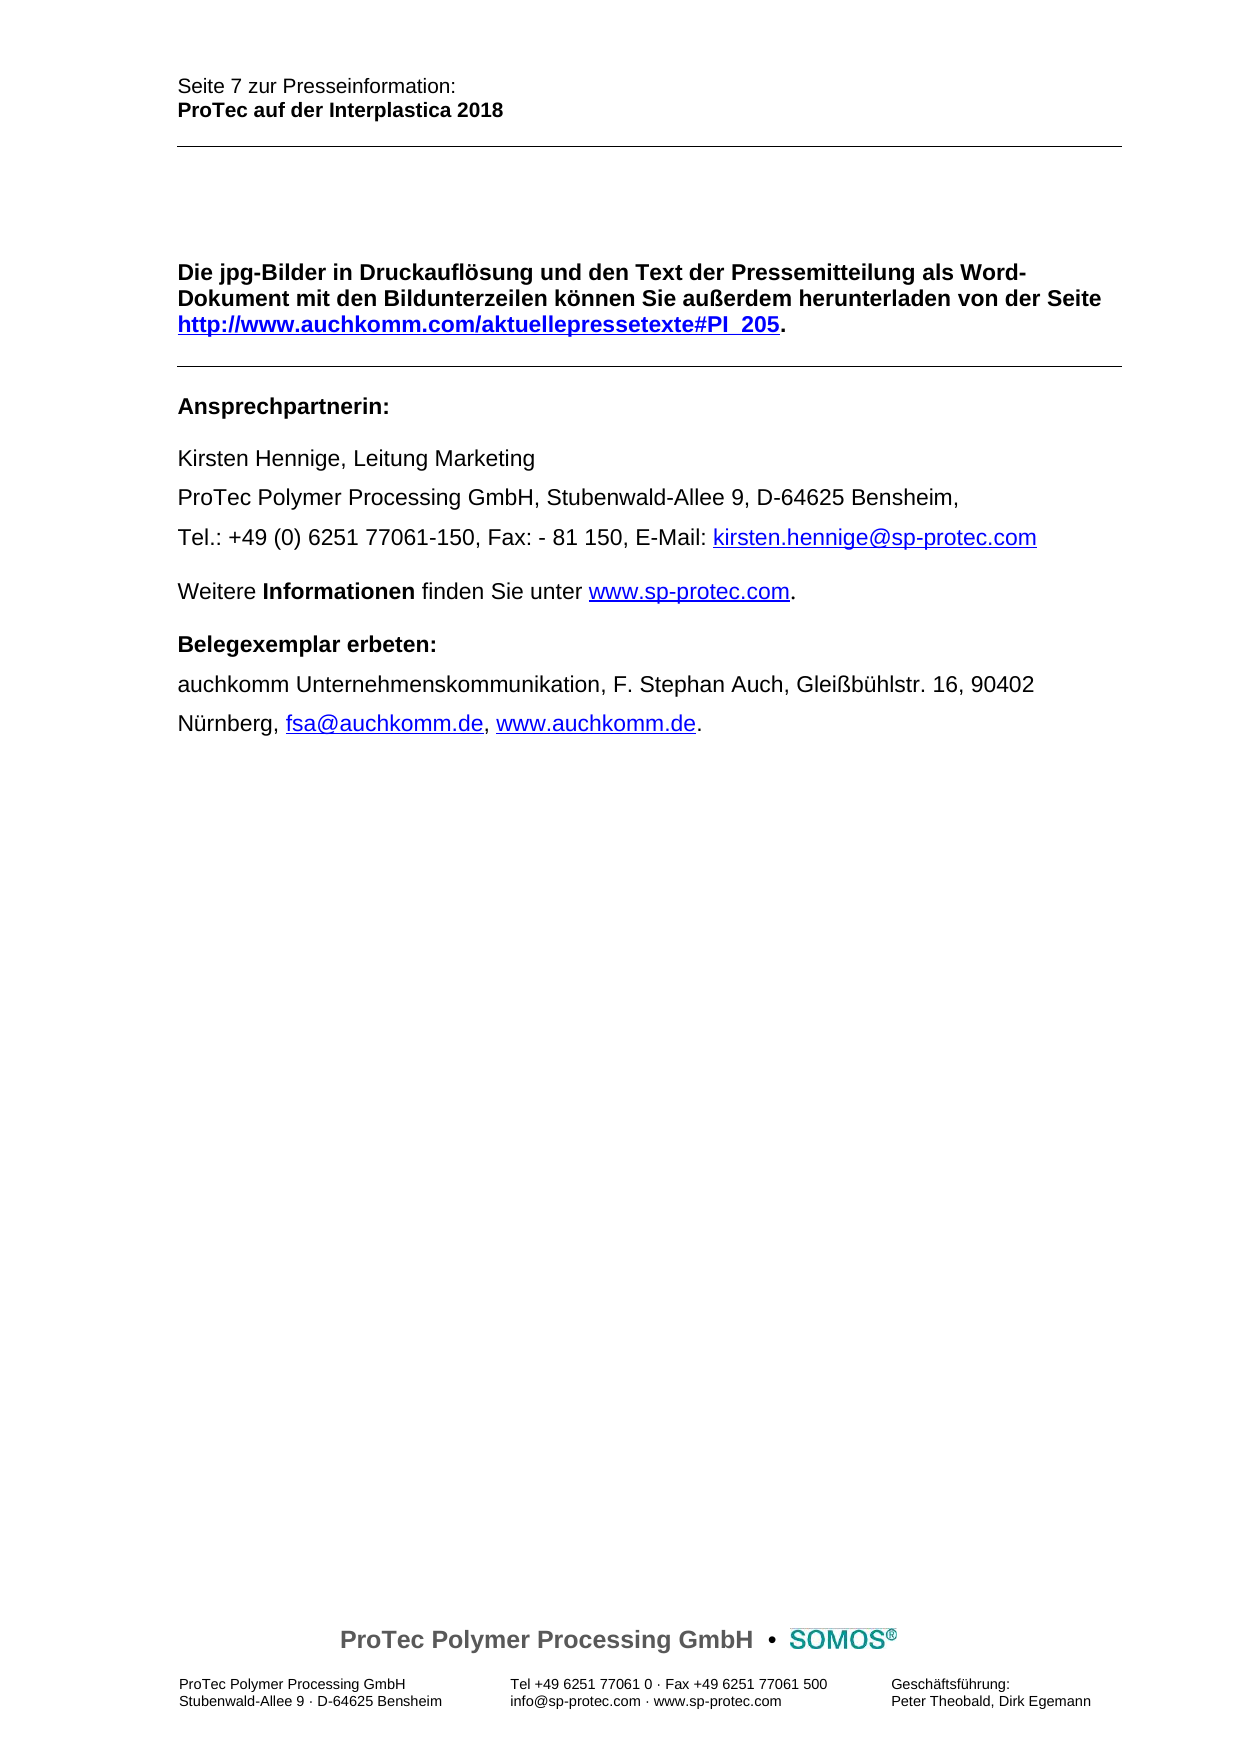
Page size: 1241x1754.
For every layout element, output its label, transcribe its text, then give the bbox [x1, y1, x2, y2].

text Belegexemplar erbeten: auchkomm Unternehmenskommunikation, F. Stephan Auch, Gleißbühlstr. 16, 90402 Nürnberg, fsa@auchkomm.de, www.auchkomm.de. [177, 631, 1122, 737]
picture [790, 1628, 897, 1649]
text Ansprechpartnerin: [177, 393, 1122, 419]
text Kirsten Hennige, Leitung Marketing ProTec Polymer Processing GmbH, Stubenwald-Allee 9, D-64625 Bensheim, Tel.: +49 (0) 6251 77061-150, Fax: - 81 150, E-Mail: kirsten.hennige@sp-protec.com [177, 445, 1122, 550]
text Weitere Informationen finden Sie unter www.sp-protec.com. [177, 576, 1122, 604]
text Die jpg-Bilder in Druckauflösung und den Text der Pressemitteilung als Word-Dokument mit den Bildunterzeilen können Sie außerdem herunterladen von der Seite http://www.auchkomm.com/aktuellepressetexte#PI_205. [177, 259, 1122, 338]
